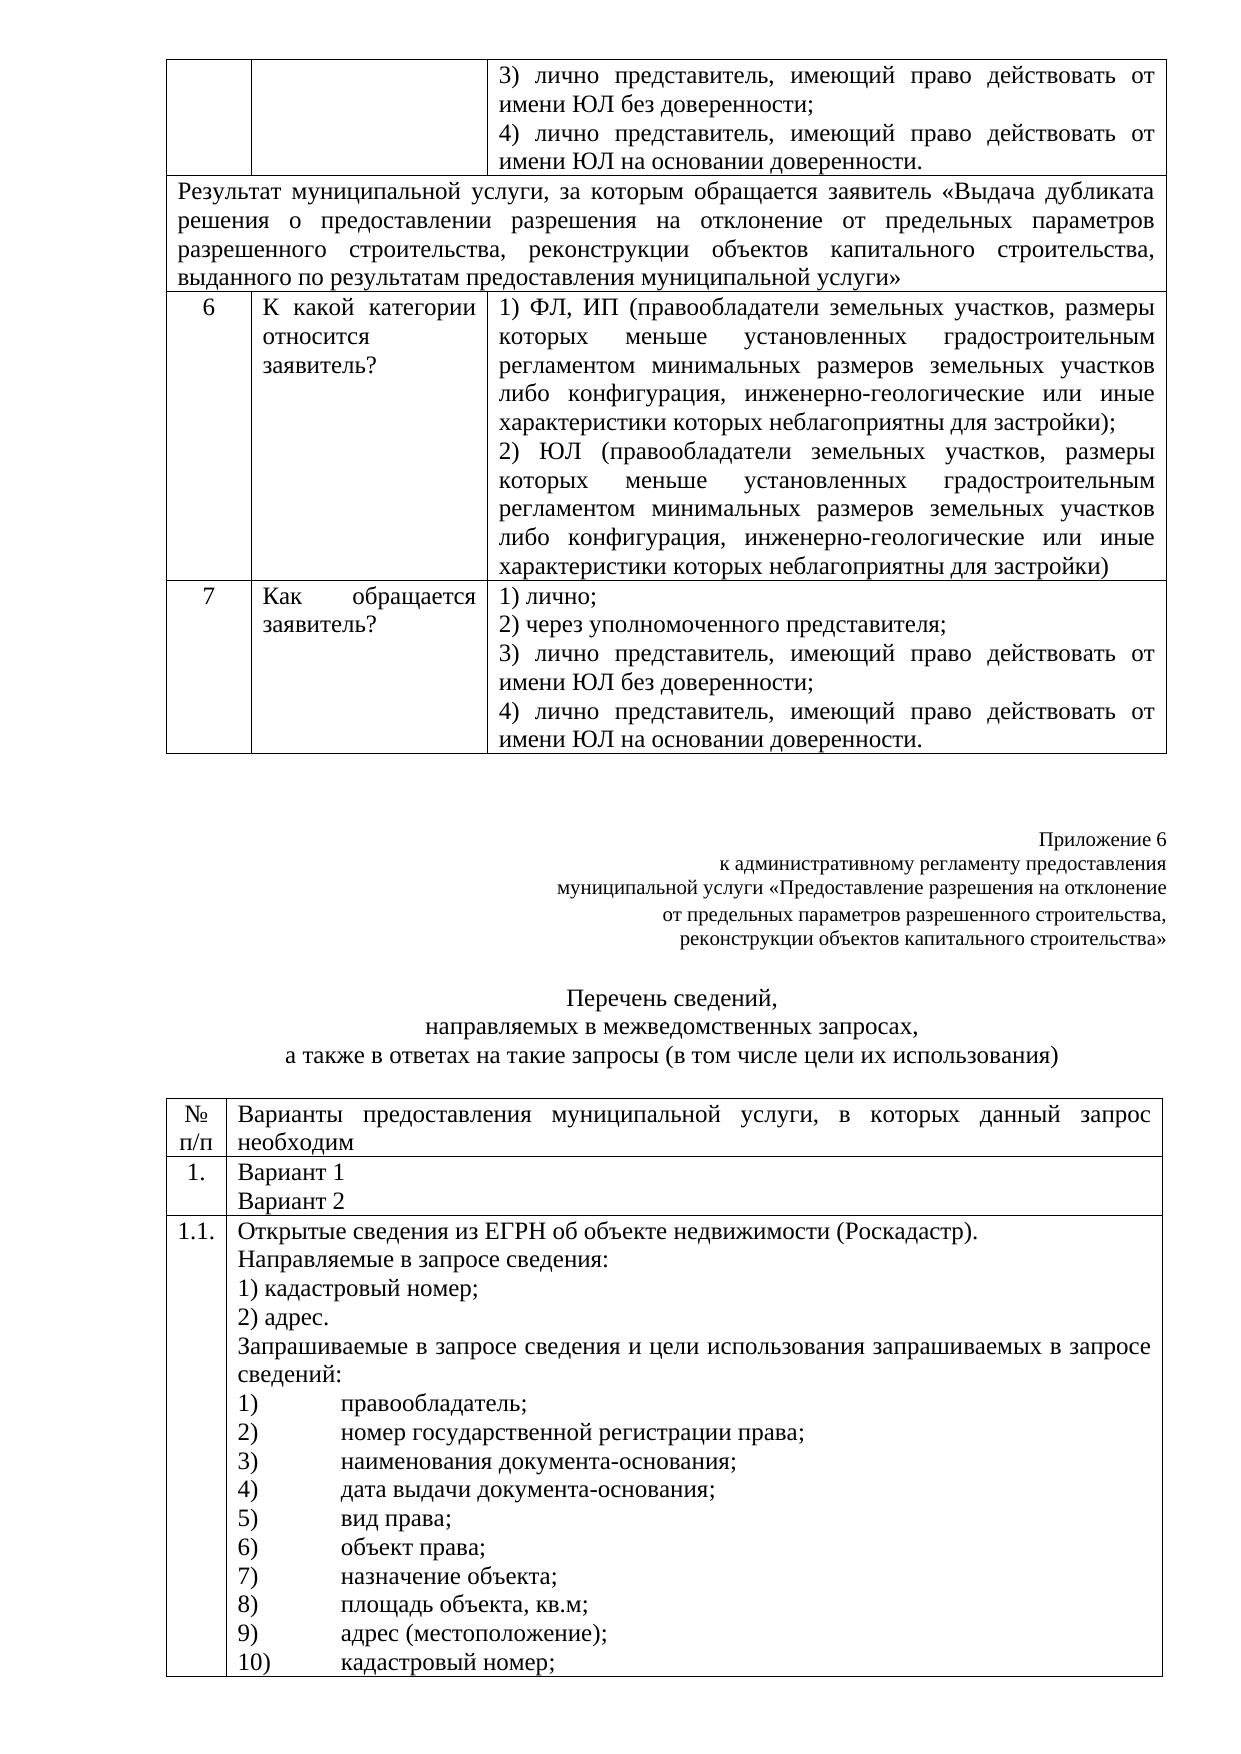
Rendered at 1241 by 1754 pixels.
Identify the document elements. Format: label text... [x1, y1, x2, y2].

table_cell 7 [167, 581, 251, 753]
table_cell Вариант 1 Вариант 2 [227, 1157, 1162, 1215]
text а также в ответах на такие запросы (в том числе цели их использования) [177, 1040, 1167, 1069]
table_cell 1. [167, 1157, 226, 1215]
table_cell 6 [167, 292, 251, 580]
table_cell 1.1. [167, 1216, 226, 1676]
text Приложение 6 [177, 826, 1167, 851]
table_cell Как обращается заявитель? [252, 581, 487, 753]
table_cell Результат муниципальной услуги, за которым обращается заявитель «Выдача дубликата решения о предоставлении разрешения на отклонение от предельных параметров разрешенного строительства, реконструкции объектов капитального строительства, выданного по результатам предоставления муниципальной услуги» [167, 176, 1166, 291]
text реконструкции объектов капитального строительства» [177, 926, 1167, 950]
table_header № п/п [167, 1099, 226, 1156]
text от предельных параметров разрешенного строительства, [177, 902, 1167, 926]
text Перечень сведений, [177, 983, 1167, 1011]
text к административному регламенту предоставления [177, 851, 1167, 874]
table_header Варианты предоставления муниципальной услуги, в которых данный запрос необходим [227, 1099, 1162, 1156]
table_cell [252, 60, 487, 175]
text направляемых в межведомственных запросах, [177, 1011, 1167, 1040]
text муниципальной услуги «Предоставление разрешения на отклонение [177, 874, 1167, 899]
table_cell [488, 60, 1166, 175]
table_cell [227, 1216, 1162, 1676]
table_cell 5 [167, 60, 251, 175]
table_cell К какой категории относится заявитель? [252, 292, 487, 580]
